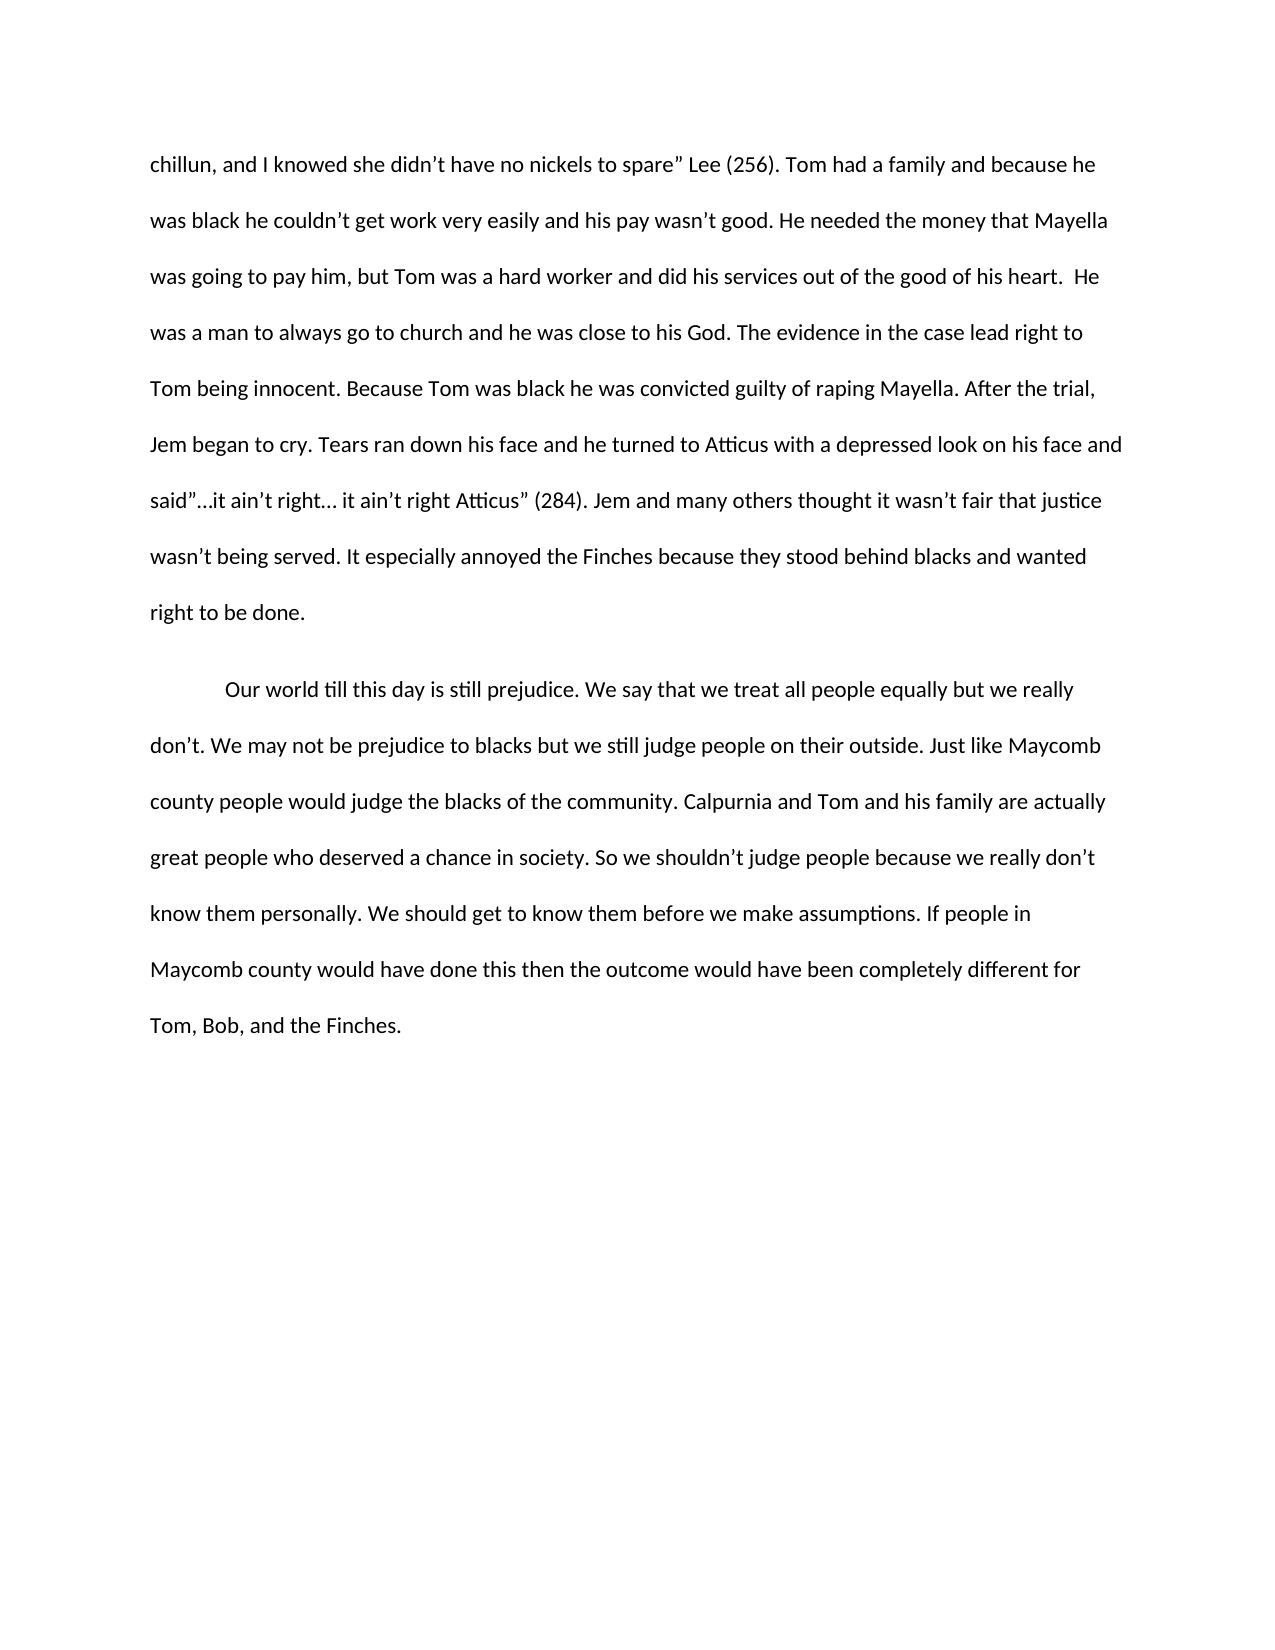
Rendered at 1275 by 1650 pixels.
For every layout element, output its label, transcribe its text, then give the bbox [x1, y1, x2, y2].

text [150, 150, 1125, 626]
text Our world till this day is still prejudice. We say that we treat all people equally but we really don’t. We may not be prejudice to blacks but we still judge people on their outside. Just like Maycomb county people would judge the blacks of the community. Calpurnia and Tom and his family are actually great people who deserved a chance in society. So we shouldn’t judge people because we really don’t know them personally. We should get to know them before we make assumptions. If people in Maycomb county would have done this then the outcome would have been completely different for Tom, Bob, and the Finches. [150, 675, 1125, 1039]
